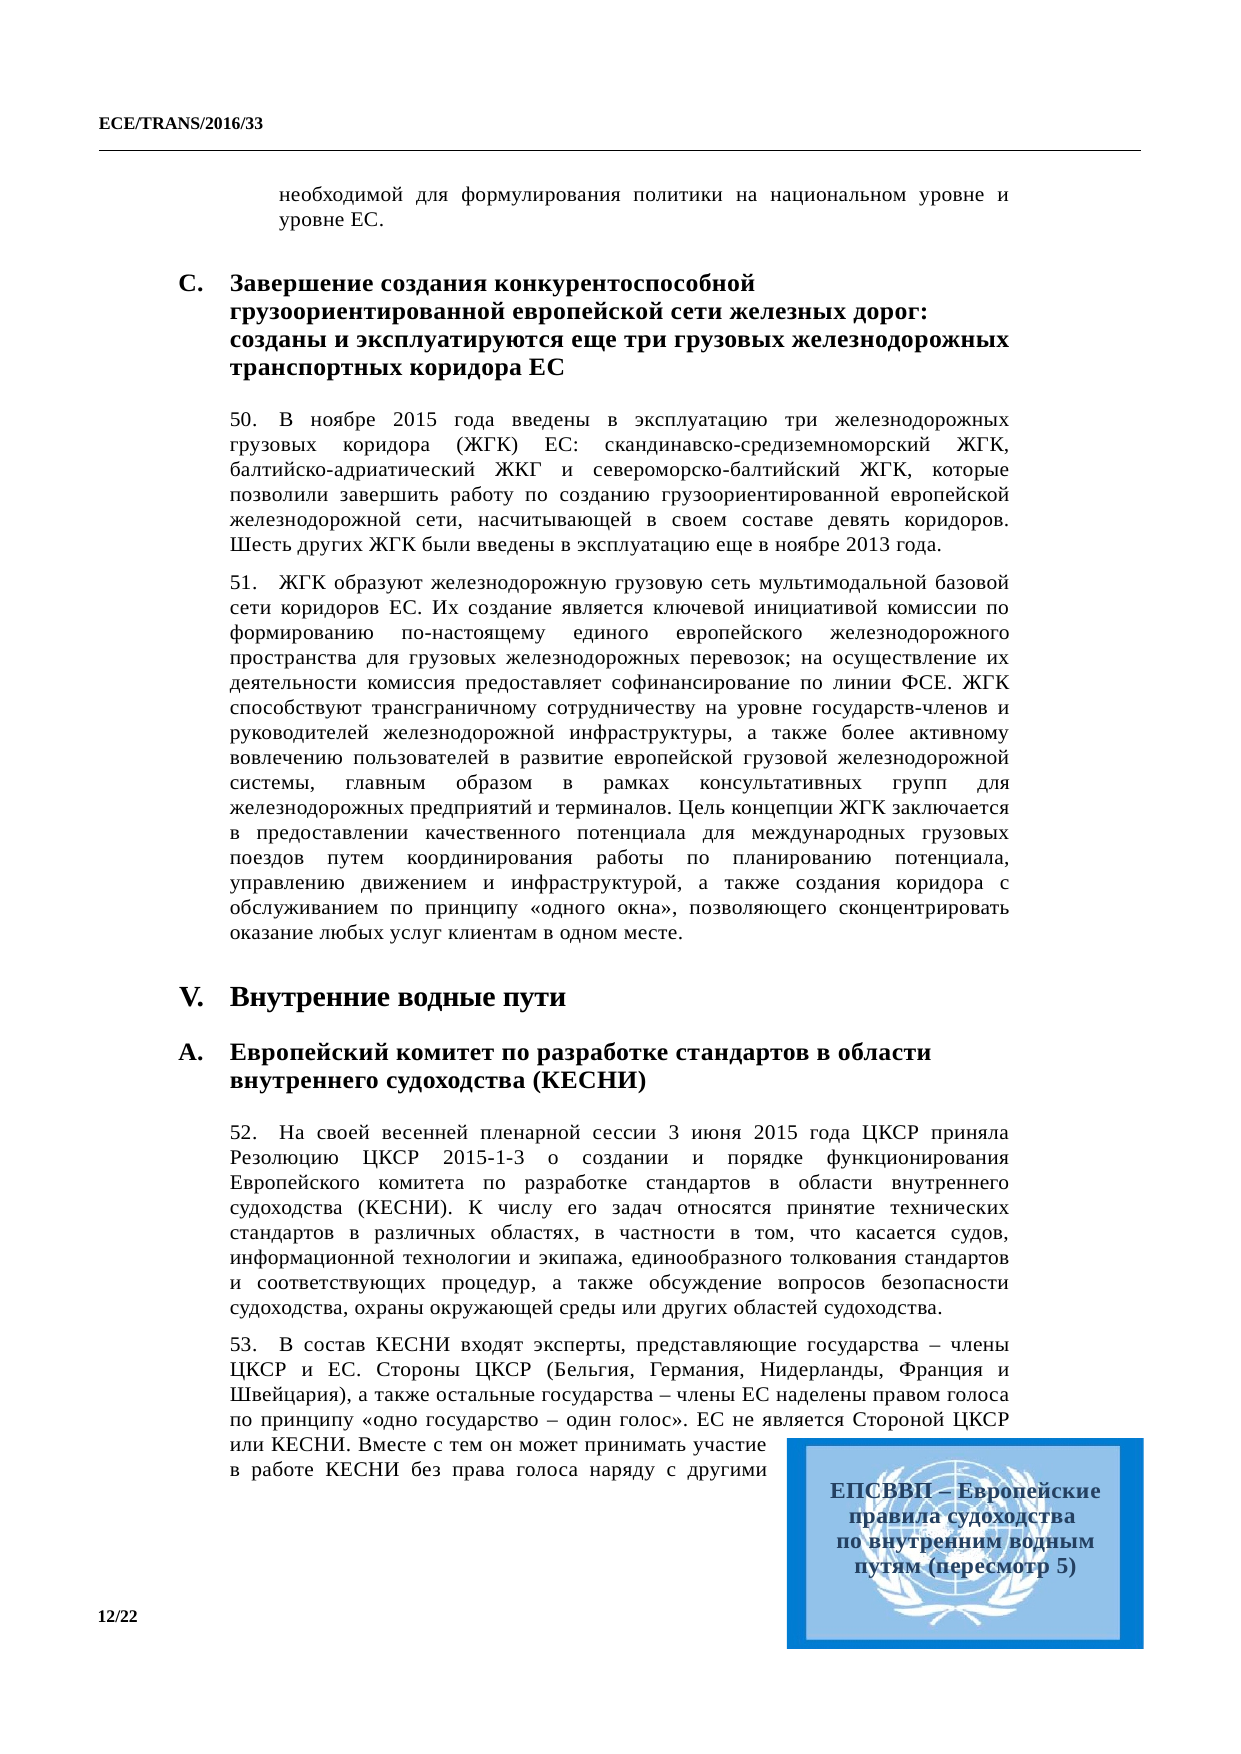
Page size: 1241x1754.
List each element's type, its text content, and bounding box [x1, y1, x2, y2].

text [229, 181, 1011, 231]
text 52. На своей весенней пленарной сессии 3 июня 2015 года ЦКСР приняла Резолюцию ЦКСР 2015-1-3 о создании и порядке функционирования Европейского комитета по разработке стандартов в области внутреннего судоходства (КЕСНИ). К числу его задач относятся принятие технических стандартов в различных областях, в частности в том, что касается судов, информационной технологии и экипажа, единообразного толкования стандартов и соответствующих процедур, а также обсуждение вопросов безопасности судоходства, охраны окружающей среды или других областей судоходства. [229, 1119, 1011, 1319]
text 50. В ноябре 2015 года введены в эксплуатацию три железнодорожных грузовых коридора (ЖГК) ЕС: скандинавско-средиземноморский ЖГК, балтийско-адриатический ЖКГ и североморско-балтийский ЖГК, которые позволили завершить работу по созданию грузоориентированной европейской железнодорожной сети, насчитывающей в своем составе девять коридоров. Шесть других ЖГК были введены в эксплуатацию еще в ноябре 2013 года. [229, 406, 1011, 556]
text А. Европейский комитет по разработке стандартов в области внутреннего судоходства (КЕСНИ) [97, 1038, 1011, 1094]
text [229, 1331, 1011, 1481]
text V. Внутренние водные пути [97, 981, 1011, 1013]
text С. Завершение создания конкурентоспособной грузоориентированной европейской сети железных дорог: созданы и эксплуатируются еще три грузовых железнодорожных транспортных коридора ЕС [97, 269, 1011, 381]
text 51. ЖГК образуют железнодорожную грузовую сеть мультимодальной базовой сети коридоров ЕС. Их создание является ключевой инициативой комиссии по формированию по-настоящему единого европейского железнодорожного пространства для грузовых железнодорожных перевозок; на осуществление их деятельности комиссия предоставляет софинансирование по линии ФСЕ. ЖГК способствуют трансграничному сотрудничеству на уровне государств-членов и руководителей железнодорожной инфраструктуры, а также более активному вовлечению пользователей в развитие европейской грузовой железнодорожной системы, главным образом в рамках консультативных групп для железнодорожных предприятий и терминалов. Цель концепции ЖГК заключается в предоставлении качественного потенциала для международных грузовых поездов путем координирования работы по планированию потенциала, управлению движением и инфраструктурой, а также создания коридора с обслуживанием по принципу «одного окна», позволяющего сконцентрировать оказание любых услуг клиентам в одном месте. [229, 569, 1011, 944]
picture [786, 1438, 1144, 1649]
